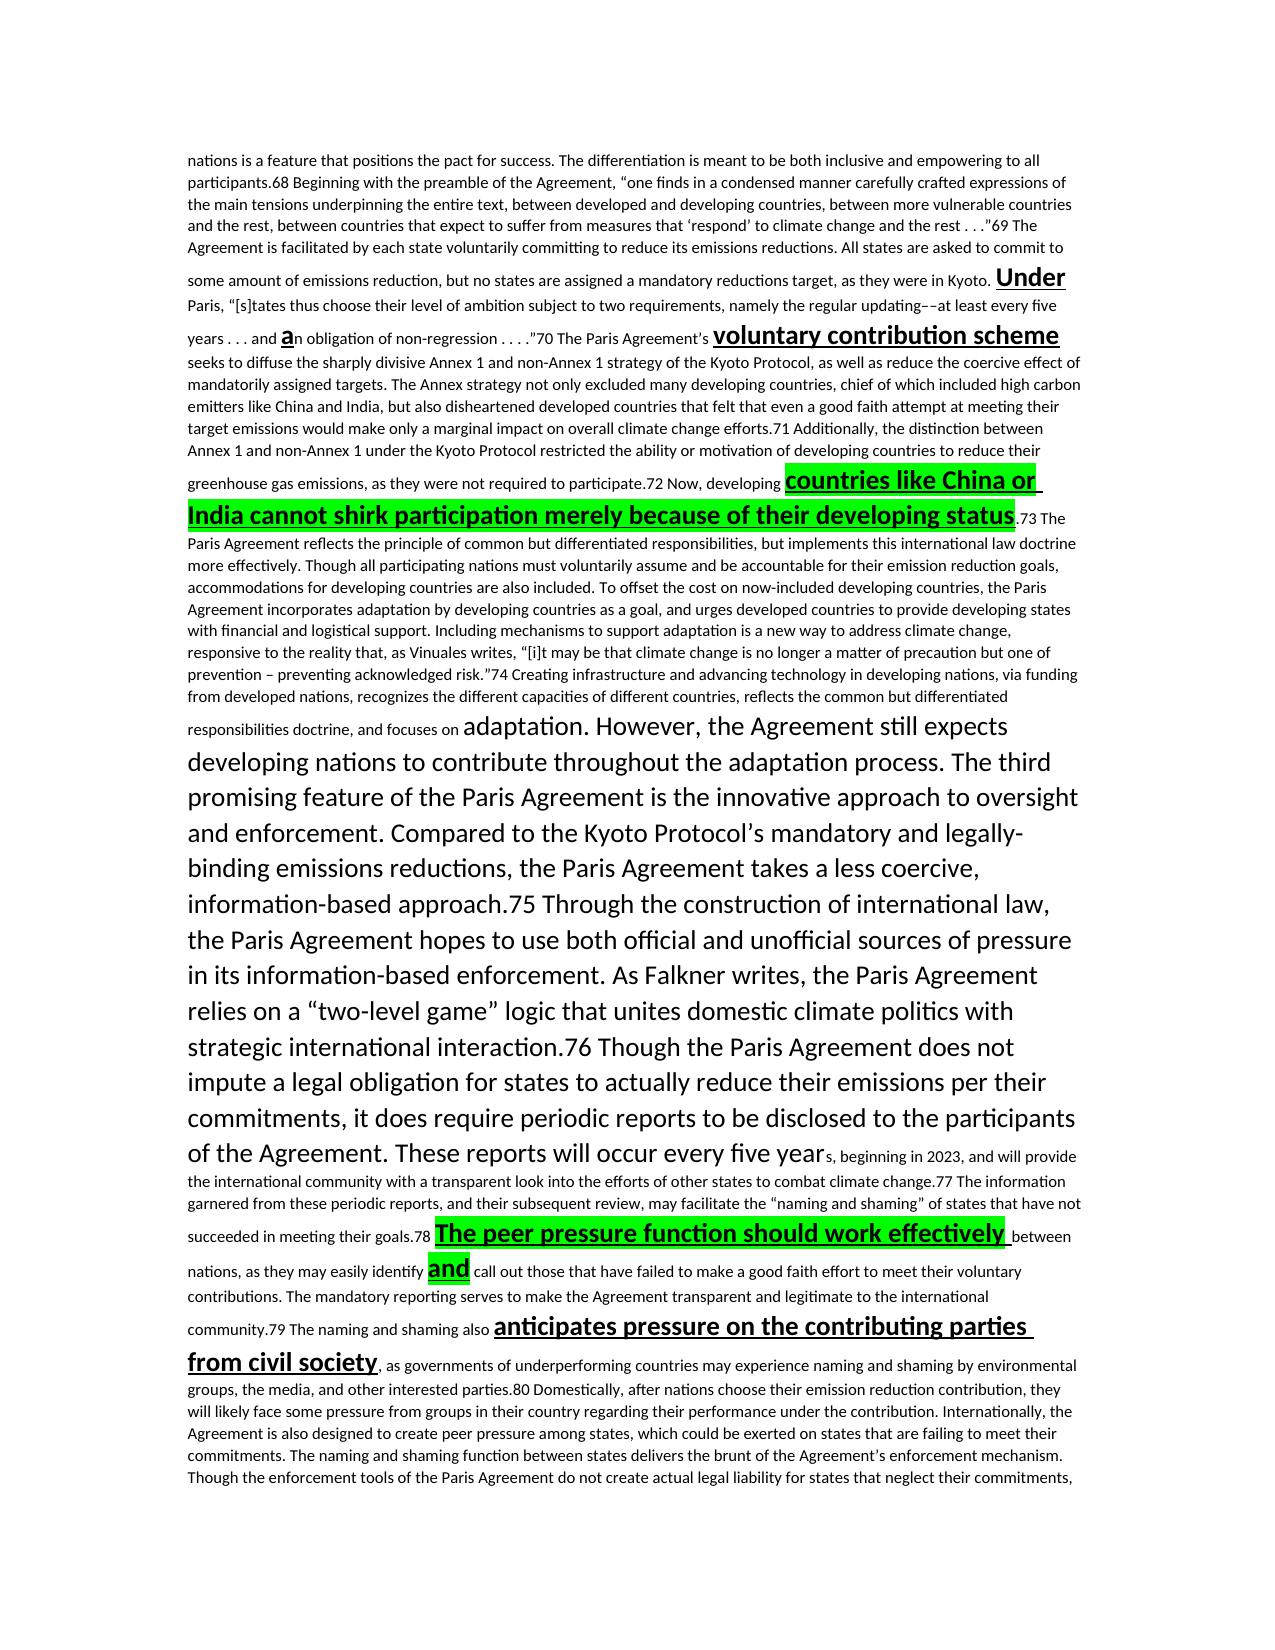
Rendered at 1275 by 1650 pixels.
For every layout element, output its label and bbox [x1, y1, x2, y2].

text [187, 150, 1087, 1487]
